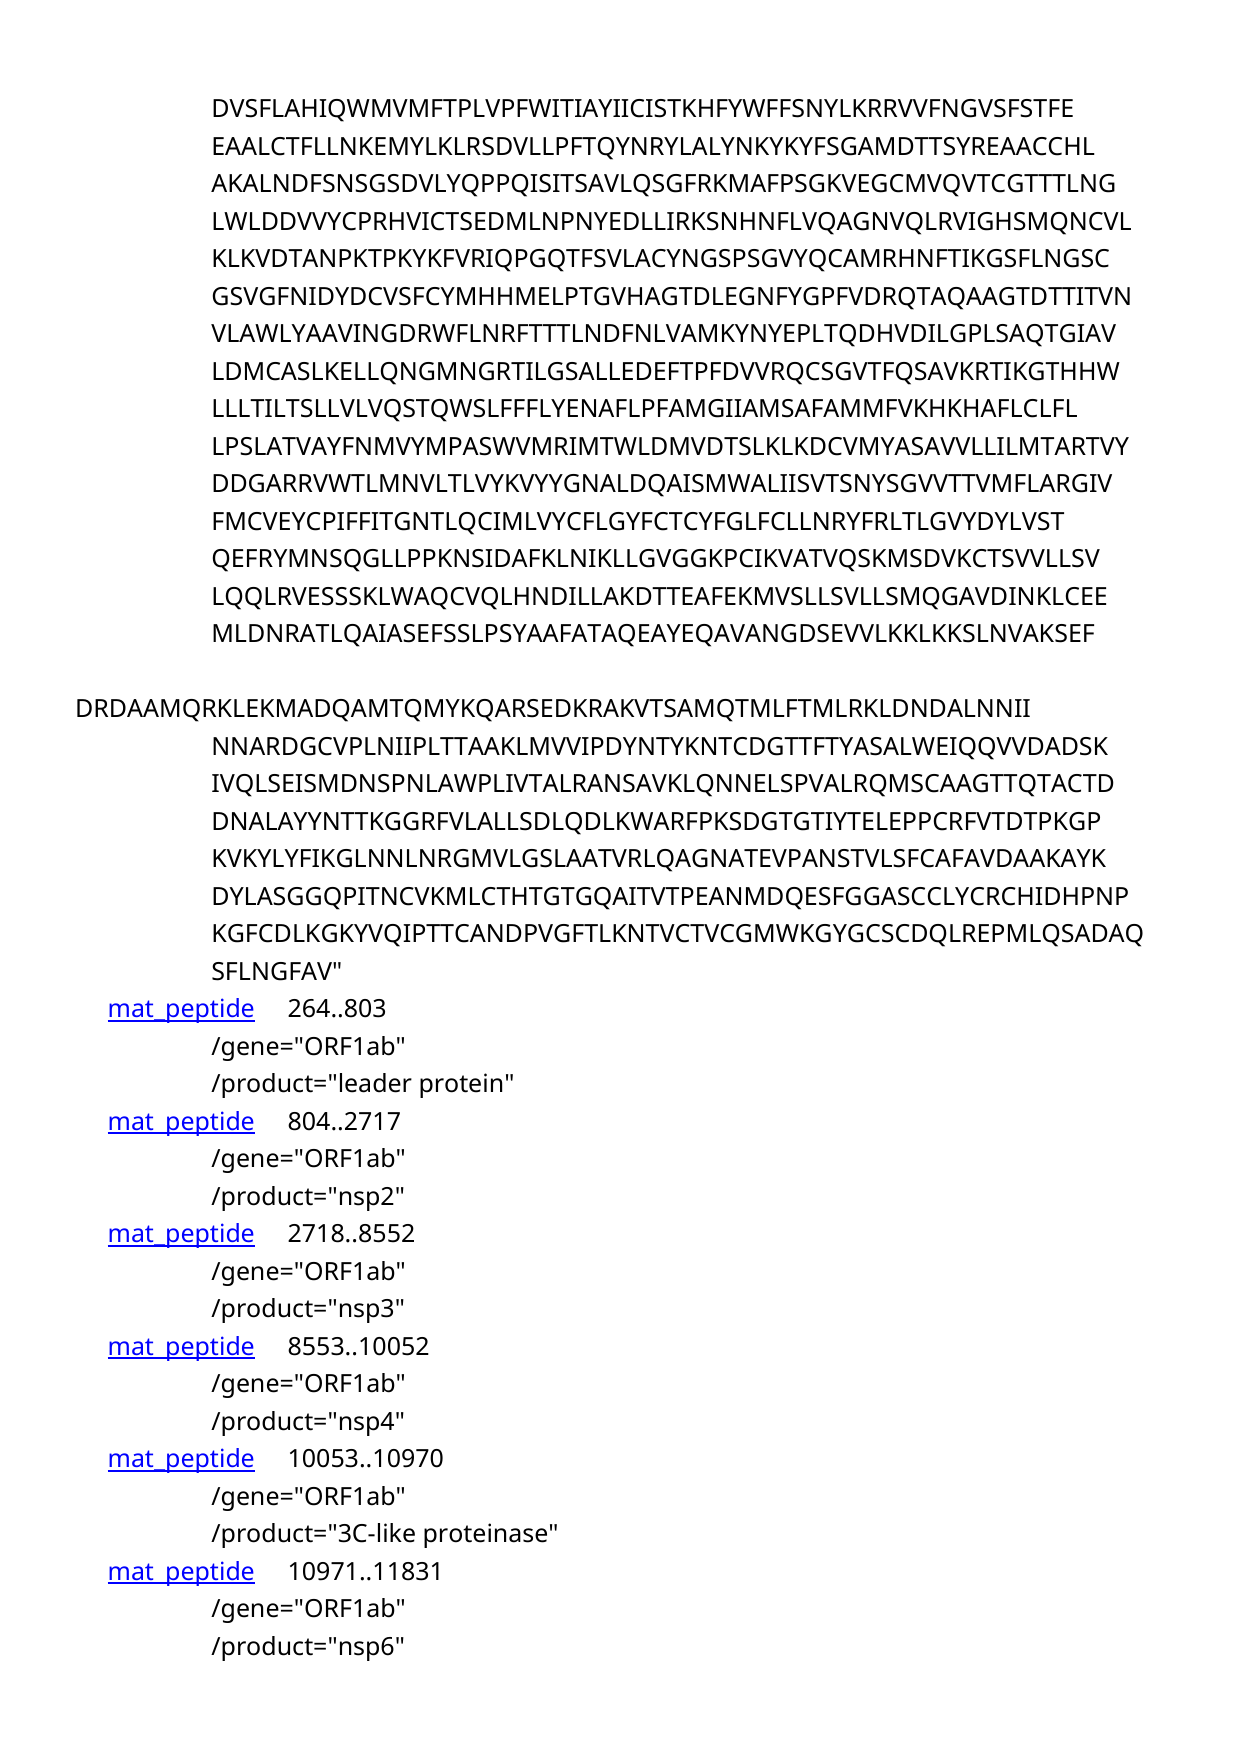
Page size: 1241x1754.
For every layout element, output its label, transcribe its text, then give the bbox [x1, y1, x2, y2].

text DRDAAMQRKLEKMADQAMTQMYKQARSEDKRAKVTSAMQTMLFTMLRKLDNDALNNII [75, 652, 1165, 727]
text mat_peptide 10053..10970 [75, 1439, 1165, 1477]
text AKALNDFSNSGSDVLYQPPQISITSAVLQSGFRKMAFPSGKVEGCMVQVTCGTTTLNG [75, 164, 1165, 202]
text /product="nsp3" [75, 1289, 1165, 1327]
text /gene="ORF1ab" [75, 1364, 1165, 1402]
text GSVGFNIDYDCVSFCYMHHMELPTGVHAGTDLEGNFYGPFVDRQTAQAAGTDTTITVN [75, 277, 1165, 314]
text DVSFLAHIQWMVMFTPLVPFWITIAYIICISTKHFYWFFSNYLKRRVVFNGVSFSTFE [75, 89, 1165, 127]
text SFLNGFAV" [75, 952, 1165, 989]
text LPSLATVAYFNMVYMPASWVMRIMTWLDMVDTSLKLKDCVMYASAVVLLILMTARTVY [75, 427, 1165, 464]
text mat_peptide 10971..11831 [75, 1552, 1165, 1589]
text mat_peptide 8553..10052 [75, 1327, 1165, 1364]
text LWLDDVVYCPRHVICTSEDMLNPNYEDLLIRKSNHNFLVQAGNVQLRVIGHSMQNCVL [75, 202, 1165, 239]
text /product="nsp4" [75, 1402, 1165, 1439]
text DYLASGGQPITNCVKMLCTHTGTGQAITVTPEANMDQESFGGASCCLYCRCHIDHPNP [75, 877, 1165, 914]
text LLLTILTSLLVLVQSTQWSLFFFLYENAFLPFAMGIIAMSAFAMMFVKHKHAFLCLFL [75, 389, 1165, 427]
text mat_peptide 264..803 [75, 989, 1165, 1027]
text mat_peptide 804..2717 [75, 1102, 1165, 1139]
text /product="3C-like proteinase" [75, 1514, 1165, 1552]
text NNARDGCVPLNIIPLTTAAKLMVVIPDYNTYKNTCDGTTFTYASALWEIQQVVDADSK [75, 727, 1165, 764]
text KVKYLYFIKGLNNLNRGMVLGSLAATVRLQAGNATEVPANSTVLSFCAFAVDAAKAYK [75, 839, 1165, 877]
text KGFCDLKGKYVQIPTTCANDPVGFTLKNTVCTVCGMWKGYGCSCDQLREPMLQSADAQ [75, 914, 1165, 952]
text /product="nsp2" [75, 1177, 1165, 1214]
text /gene="ORF1ab" [75, 1139, 1165, 1177]
text DDGARRVWTLMNVLTLVYKVYYGNALDQAISMWALIISVTSNYSGVVTTVMFLARGIV [75, 464, 1165, 502]
text VLAWLYAAVINGDRWFLNRFTTTLNDFNLVAMKYNYEPLTQDHVDILGPLSAQTGIAV [75, 314, 1165, 352]
text KLKVDTANPKTPKYKFVRIQPGQTFSVLACYNGSPSGVYQCAMRHNFTIKGSFLNGSC [75, 239, 1165, 277]
text /gene="ORF1ab" [75, 1477, 1165, 1514]
text /gene="ORF1ab" [75, 1589, 1165, 1627]
text mat_peptide 2718..8552 [75, 1214, 1165, 1252]
text DNALAYYNTTKGGRFVLALLSDLQDLKWARFPKSDGTGTIYTELEPPCRFVTDTPKGP [75, 802, 1165, 839]
text IVQLSEISMDNSPNLAWPLIVTALRANSAVKLQNNELSPVALRQMSCAAGTTQTACTD [75, 764, 1165, 802]
text /gene="ORF1ab" [75, 1027, 1165, 1064]
text EAALCTFLLNKEMYLKLRSDVLLPFTQYNRYLALYNKYKYFSGAMDTTSYREAACCHL [75, 127, 1165, 164]
text LDMCASLKELLQNGMNGRTILGSALLEDEFTPFDVVRQCSGVTFQSAVKRTIKGTHHW [75, 352, 1165, 389]
text /product="leader protein" [75, 1064, 1165, 1102]
text FMCVEYCPIFFITGNTLQCIMLVYCFLGYFCTCYFGLFCLLNRYFRLTLGVYDYLVST [75, 502, 1165, 539]
text /product="nsp6" [75, 1627, 1165, 1664]
text /gene="ORF1ab" [75, 1252, 1165, 1289]
text QEFRYMNSQGLLPPKNSIDAFKLNIKLLGVGGKPCIKVATVQSKMSDVKCTSVVLLSV [75, 539, 1165, 577]
text LQQLRVESSSKLWAQCVQLHNDILLAKDTTEAFEKMVSLLSVLLSMQGAVDINKLCEE [75, 577, 1165, 614]
text MLDNRATLQAIASEFSSLPSYAAFATAQEAYEQAVANGDSEVVLKKLKKSLNVAKSEF [75, 614, 1165, 652]
